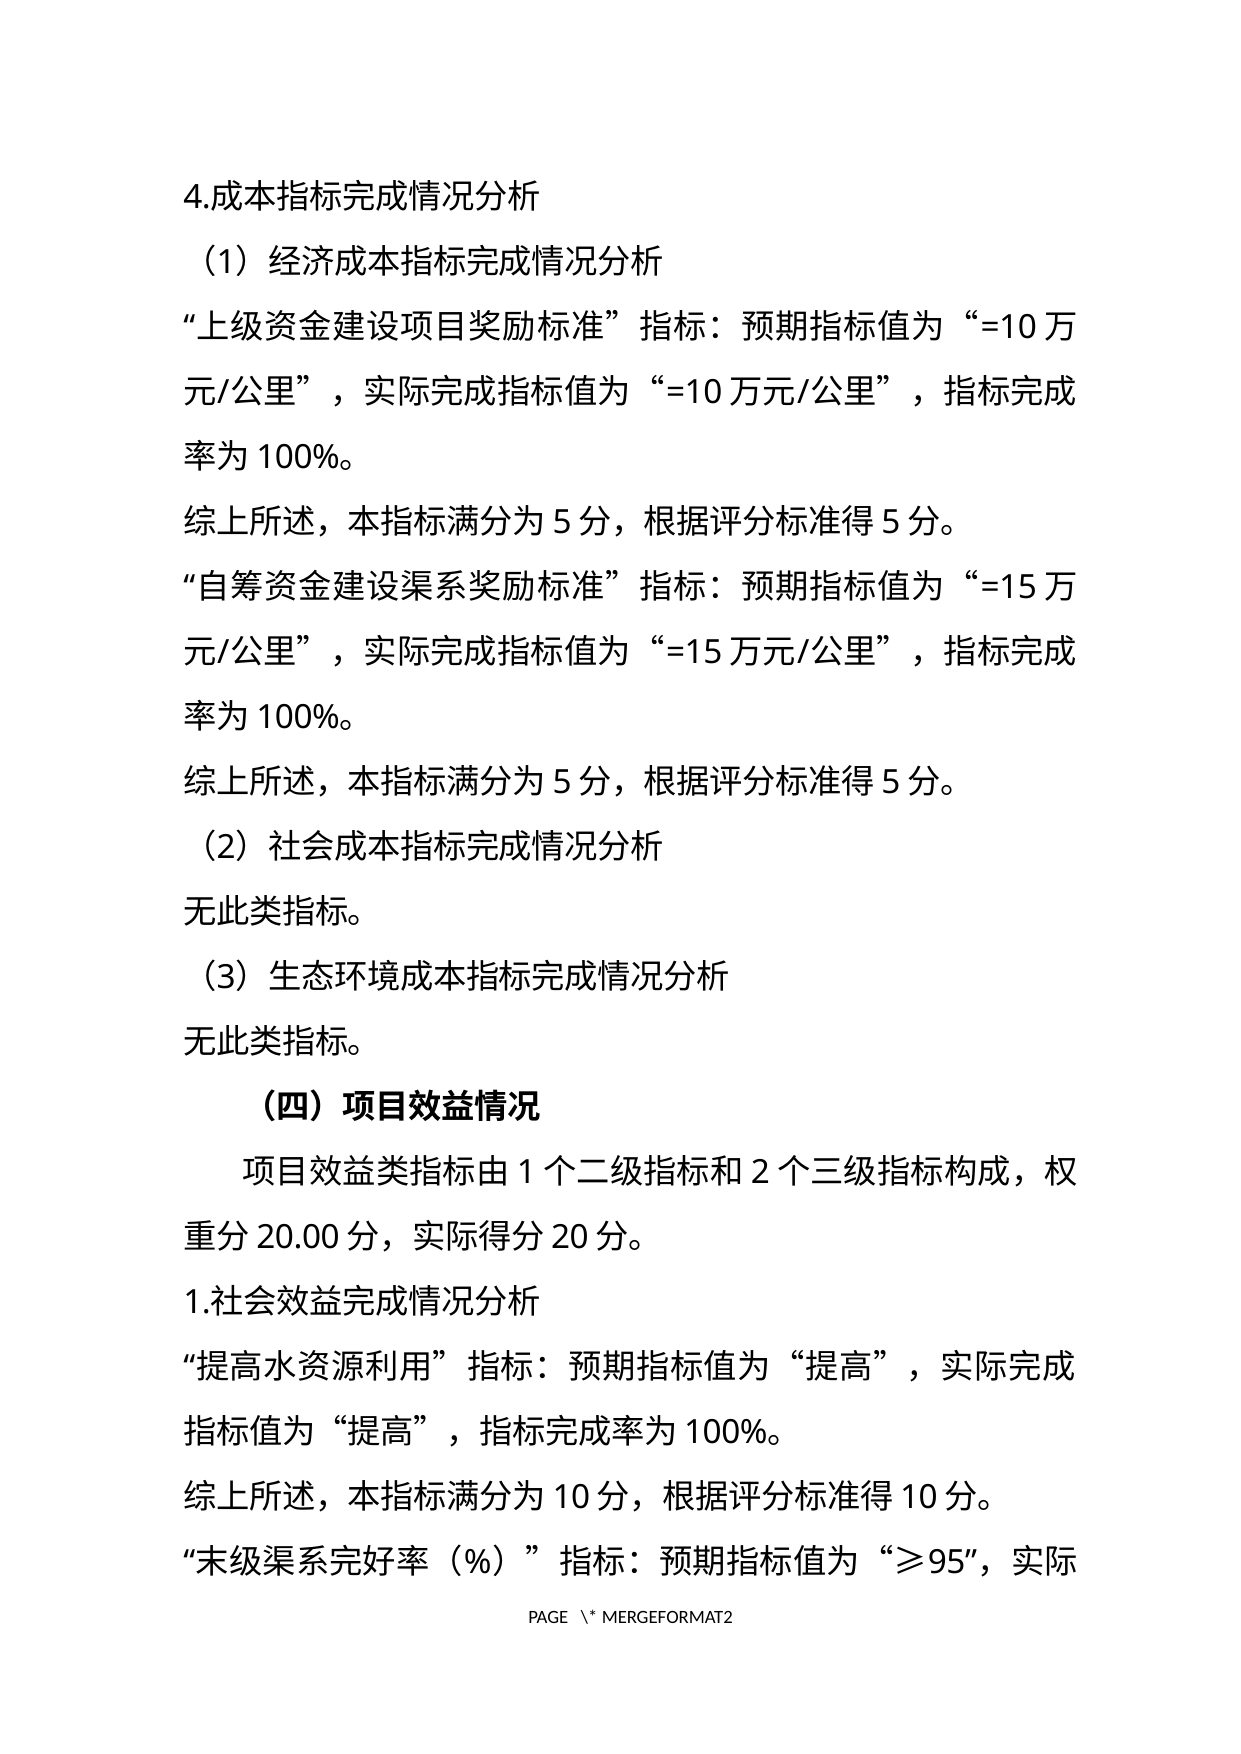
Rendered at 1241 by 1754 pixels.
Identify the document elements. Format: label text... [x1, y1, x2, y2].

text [183, 1137, 1078, 1592]
text （四）项目效益情况 [183, 1072, 1078, 1137]
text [183, 162, 1078, 1072]
